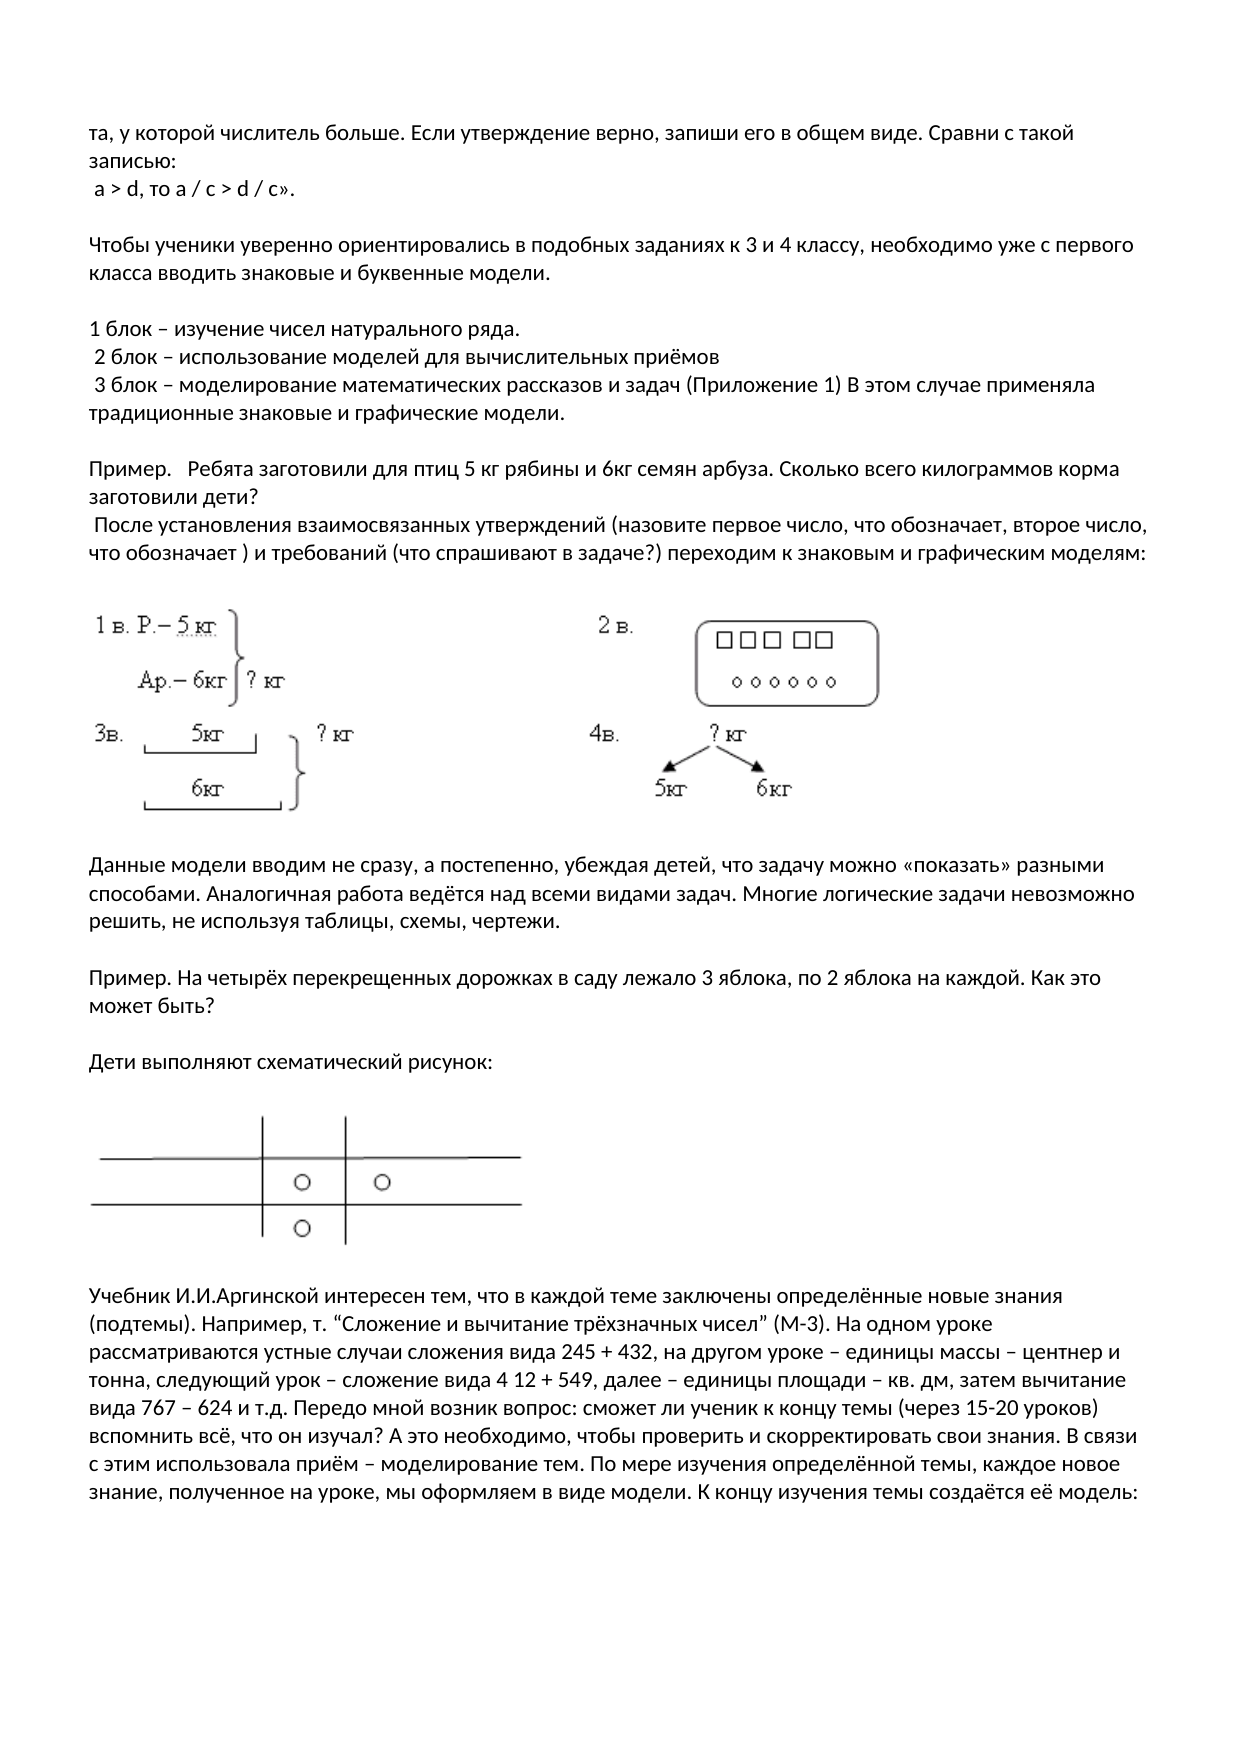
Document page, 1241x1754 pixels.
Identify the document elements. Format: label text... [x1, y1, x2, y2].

text а > d, то а / с > d / с». [89, 174, 1152, 202]
text После установления взаимосвязанных утверждений (назовите первое число, что обозначает, второе число, что обозначает ) и требований (что спрашивают в задаче?) переходим к знаковым и графическим моделям: [89, 510, 1152, 566]
picture [88, 1102, 538, 1253]
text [89, 118, 1152, 174]
text Дети выполняют схематический рисунок: [89, 1047, 1152, 1075]
text 3 блок – моделирование математических рассказов и задач (Приложение 1) В этом случае применяла традиционные знаковые и графические модели. [89, 370, 1152, 426]
text Учебник И.И.Аргинской интересен тем, что в каждой теме заключены определённые новые знания (подтемы). Например, т. “Сложение и вычитание трёхзначных чисел” (М-3). На одном уроке рассматриваются устные случаи сложения вида 245 + 432, на другом уроке – единицы массы – центнер и тонна, следующий урок – сложение вида 4 12 + 549, далее – единицы площади – кв. дм, затем вычитание вида 767 – 624 и т.д. Передо мной возник вопрос: сможет ли ученик к концу темы (через 15-20 уроков) вспомнить всё, что он изучал? А это необходимо, чтобы проверить и скорректировать свои знания. В связи с этим использовала приём – моделирование тем. По мере изучения определённой темы, каждое новое знание, полученное на уроке, мы оформляем в виде модели. К концу изучения темы создаётся её модель: [89, 1281, 1152, 1505]
text Пример. Ребята заготовили для птиц 5 кг рябины и 6кг семян арбуза. Сколько всего килограммов корма заготовили дети? [89, 454, 1152, 510]
text 1 блок – изучение чисел натурального ряда. [89, 314, 1152, 342]
text 2 блок – использование моделей для вычислительных приёмов [89, 342, 1152, 370]
text Чтобы ученики уверенно ориентировались в подобных заданиях к 3 и 4 классу, необходимо уже с первого класса вводить знаковые и буквенные модели. [89, 230, 1152, 286]
picture [88, 594, 886, 823]
text Пример. На четырёх перекрещенных дорожках в саду лежало 3 яблока, по 2 яблока на каждой. Как это может быть? [89, 963, 1152, 1019]
text Данные модели вводим не сразу, а постепенно, убеждая детей, что задачу можно «показать» разными способами. Аналогичная работа ведётся над всеми видами задач. Многие логические задачи невозможно решить, не используя таблицы, схемы, чертежи. [89, 851, 1152, 935]
